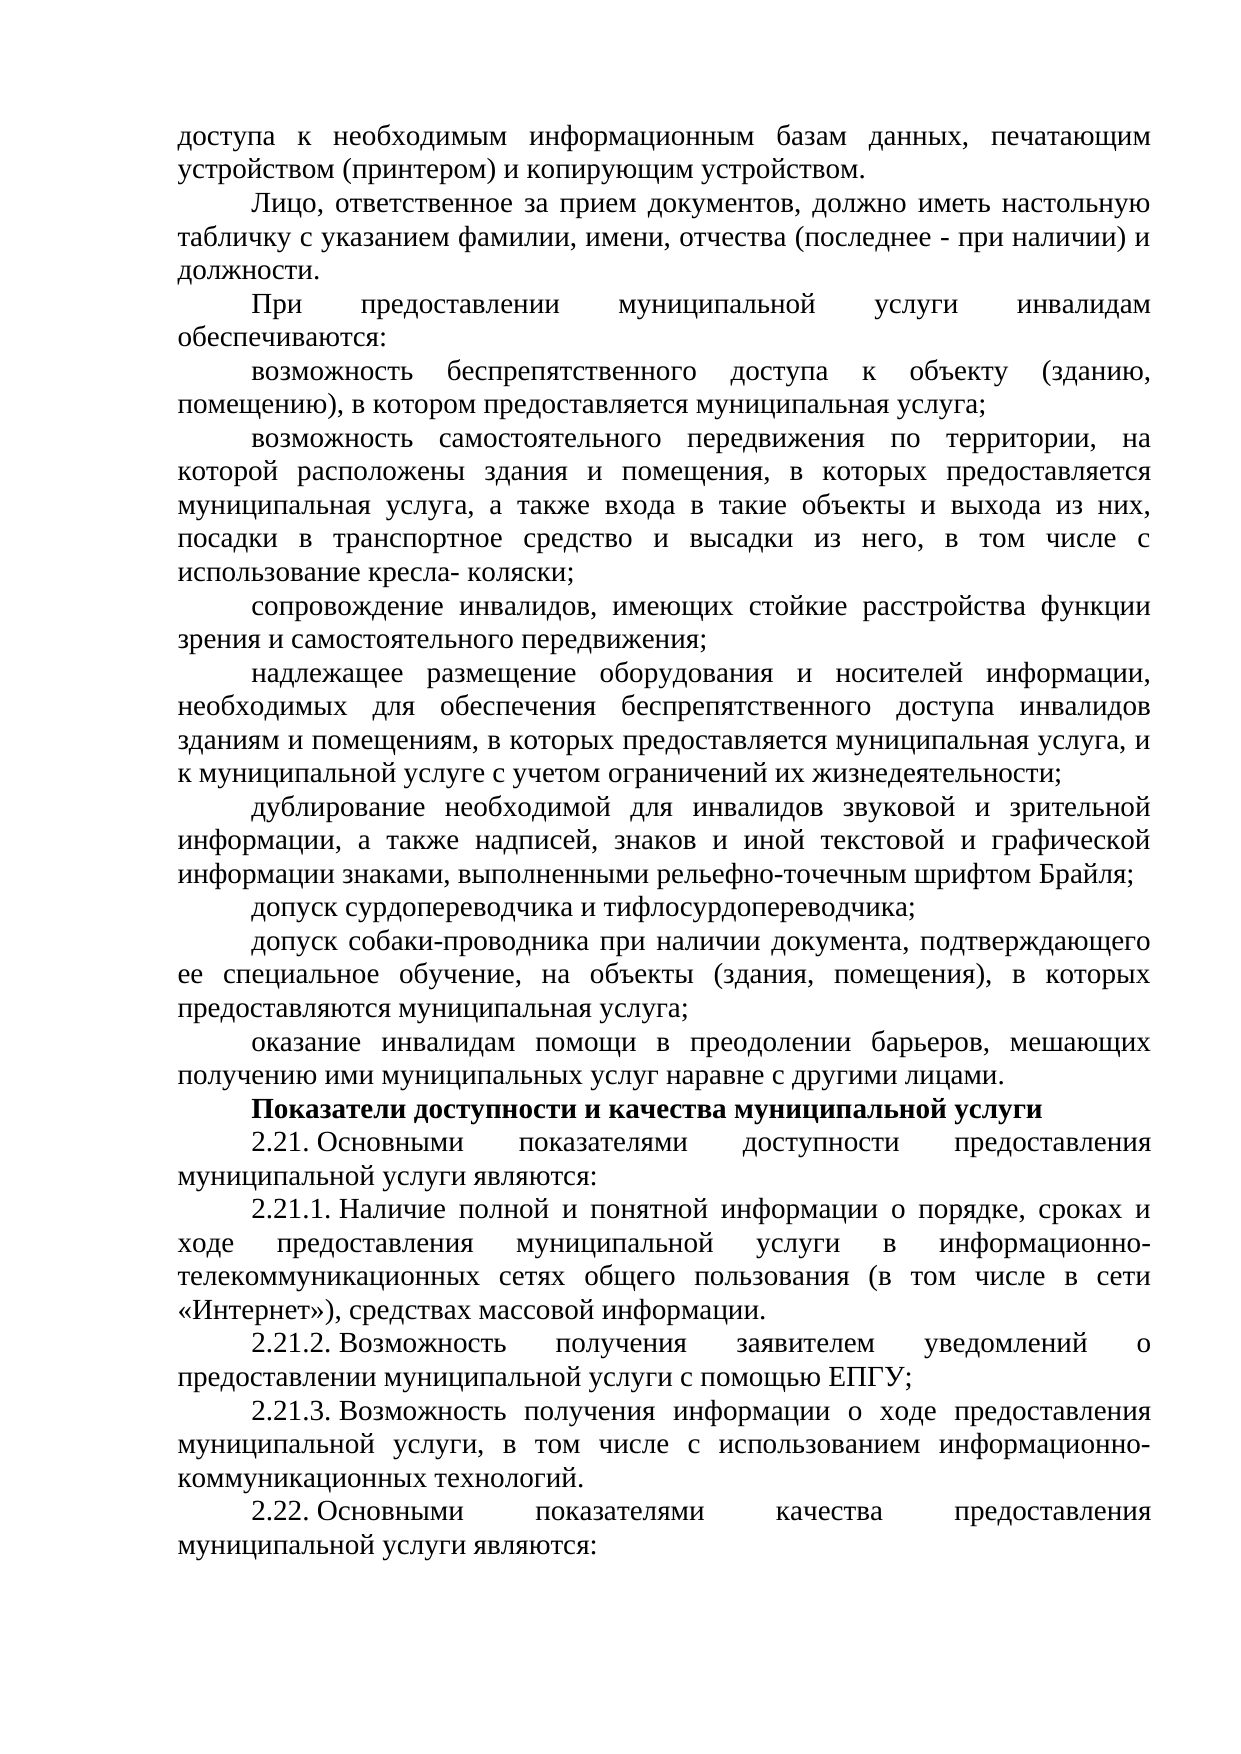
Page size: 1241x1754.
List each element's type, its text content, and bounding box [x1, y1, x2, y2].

text 2.21.1. Наличие полной и понятной информации о порядке, сроках и ходе предоставления муниципальной услуги в информационно-телекоммуникационных сетях общего пользования (в том числе в сети «Интернет»), средствах массовой информации. [177, 1191, 1152, 1326]
text 2.21. Основными показателями доступности предоставления муниципальной услуги являются: [177, 1124, 1152, 1191]
text оказание инвалидам помощи в преодолении барьеров, мешающих получению ими муниципальных услуг наравне с другими лицами. [177, 1024, 1152, 1091]
text 2.22. Основными показателями качества предоставления муниципальной услуги являются: [177, 1493, 1152, 1560]
text допуск собаки-проводника при наличии документа, подтверждающего ее специальное обучение, на объекты (здания, помещения), в которых предоставляются муниципальная услуга; [177, 923, 1152, 1024]
text Лицо, ответственное за прием документов, должно иметь настольную табличку с указанием фамилии, имени, отчества (последнее - при наличии) и должности. [177, 185, 1152, 286]
text надлежащее размещение оборудования и носителей информации, необходимых для обеспечения беспрепятственного доступа инвалидов зданиям и помещениям, в которых предоставляется муниципальная услуга, и к муниципальной услуге с учетом ограничений их жизнедеятельности; [177, 655, 1152, 789]
text 2.21.2. Возможность получения заявителем уведомлений о предоставлении муниципальной услуги с помощью ЕПГУ; [177, 1326, 1152, 1393]
text дублирование необходимой для инвалидов звуковой и зрительной информации, а также надписей, знаков и иной текстовой и графической информации знаками, выполненными рельефно-точечным шрифтом Брайля; [177, 789, 1152, 889]
text 2.21.3. Возможность получения информации о ходе предоставления муниципальной услуги, в том числе с использованием информационно-коммуникационных технологий. [177, 1393, 1152, 1493]
text допуск сурдопереводчика и тифлосурдопереводчика; [177, 889, 1152, 923]
text возможность самостоятельного передвижения по территории, на которой расположены здания и помещения, в которых предоставляется муниципальная услуга, а также входа в такие объекты и выхода из них, посадки в транспортное средство и высадки из него, в том числе с использование кресла- коляски; [177, 420, 1152, 588]
text При предоставлении муниципальной услуги инвалидам обеспечиваются: [177, 286, 1152, 353]
text сопровождение инвалидов, имеющих стойкие расстройства функции зрения и самостоятельного передвижения; [177, 588, 1152, 655]
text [177, 118, 1152, 185]
text Показатели доступности и качества муниципальной услуги [177, 1091, 1152, 1124]
text возможность беспрепятственного доступа к объекту (зданию, помещению), в котором предоставляется муниципальная услуга; [177, 353, 1152, 420]
